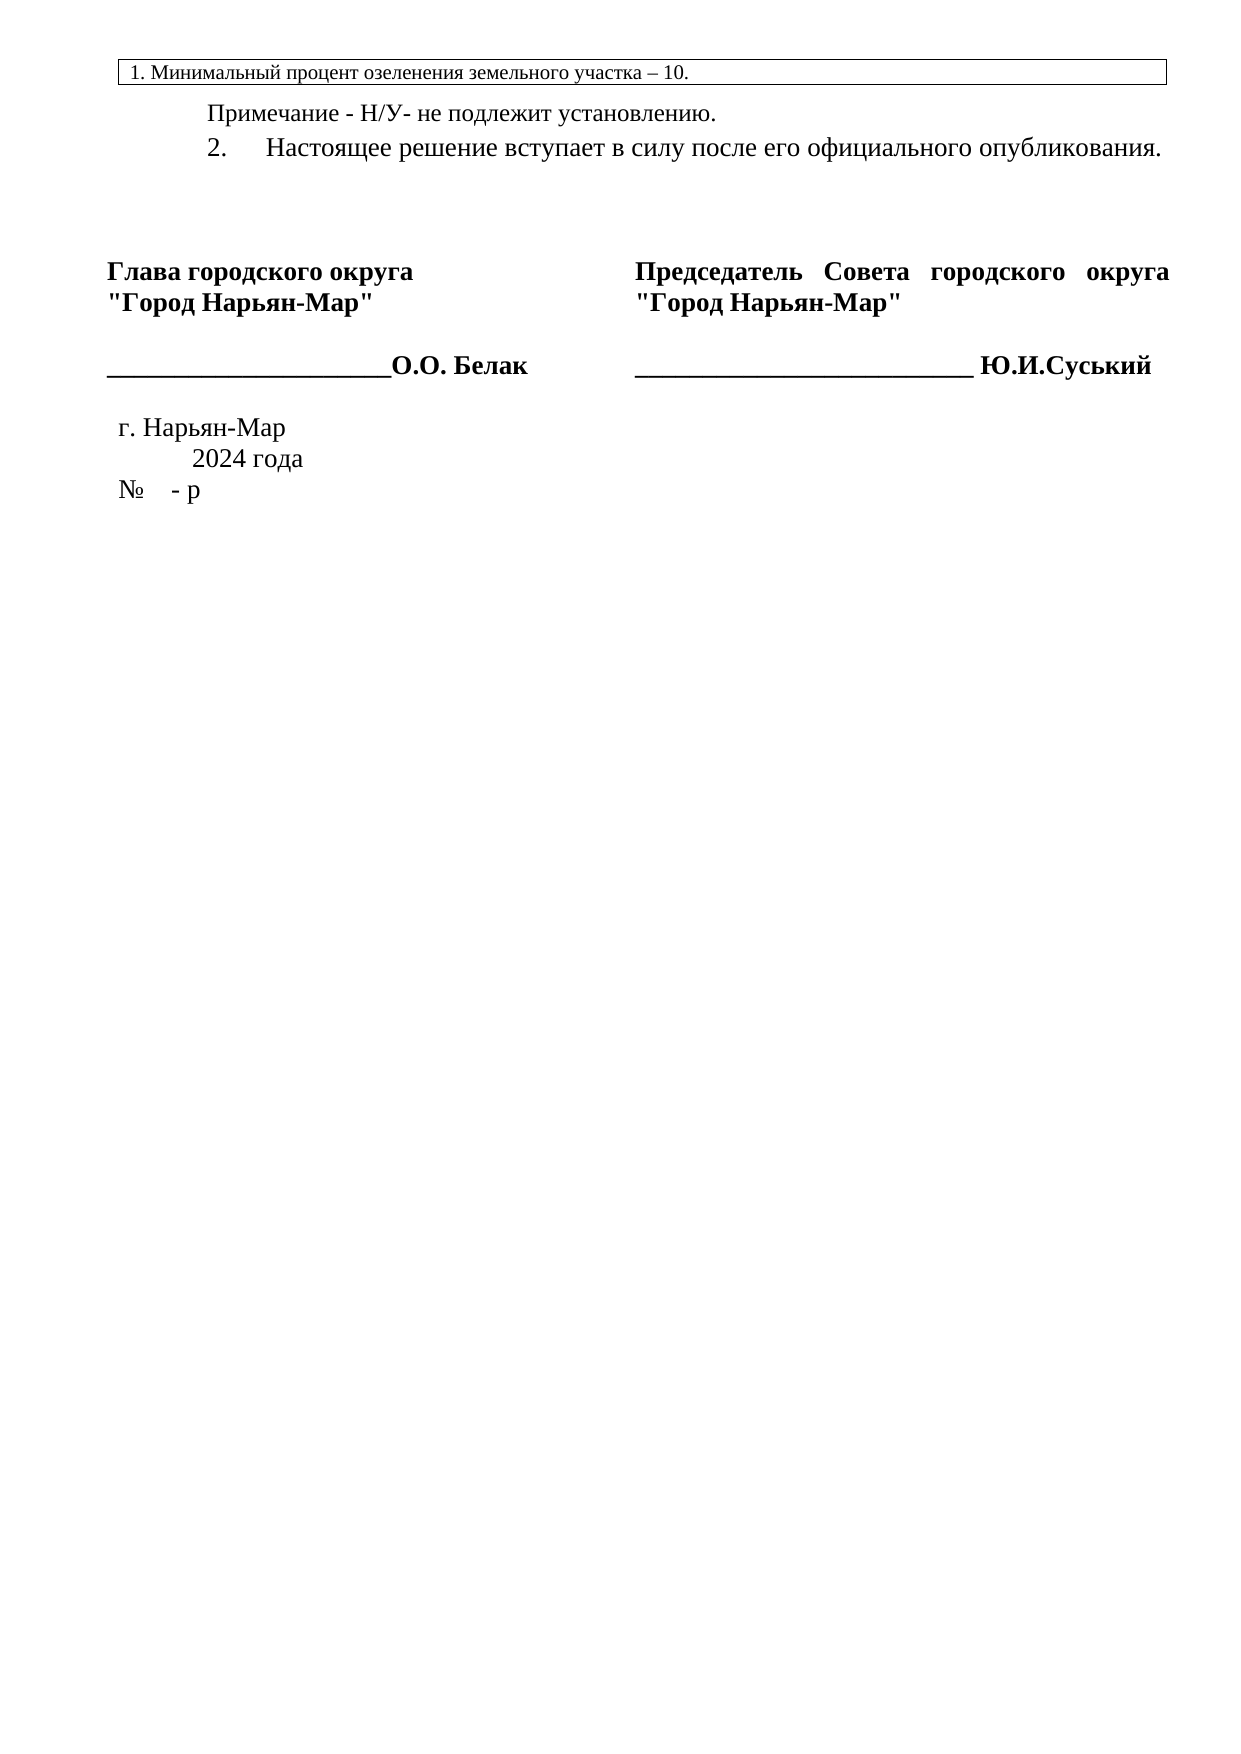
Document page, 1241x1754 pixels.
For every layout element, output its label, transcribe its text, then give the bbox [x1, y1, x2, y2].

text г. Нарьян-Мар [118, 411, 1181, 442]
table_header Глава городского округа "Город Нарьян-Мар" _____________________О.О. Белак [107, 255, 564, 380]
list Настоящее решение вступает в силу после его официального опубликования. [118, 131, 1181, 162]
table_header Председатель Совета городского округа "Город Нарьян-Мар" _________________________ Ю.И.Суський [565, 255, 1181, 380]
text 2024 года [118, 442, 1181, 473]
text № - р [118, 473, 1181, 504]
text Примечание - Н/У- не подлежит установлению. [118, 98, 1181, 126]
table_cell 1. Минимальный процент озеленения земельного участка – 10. [119, 60, 1166, 84]
